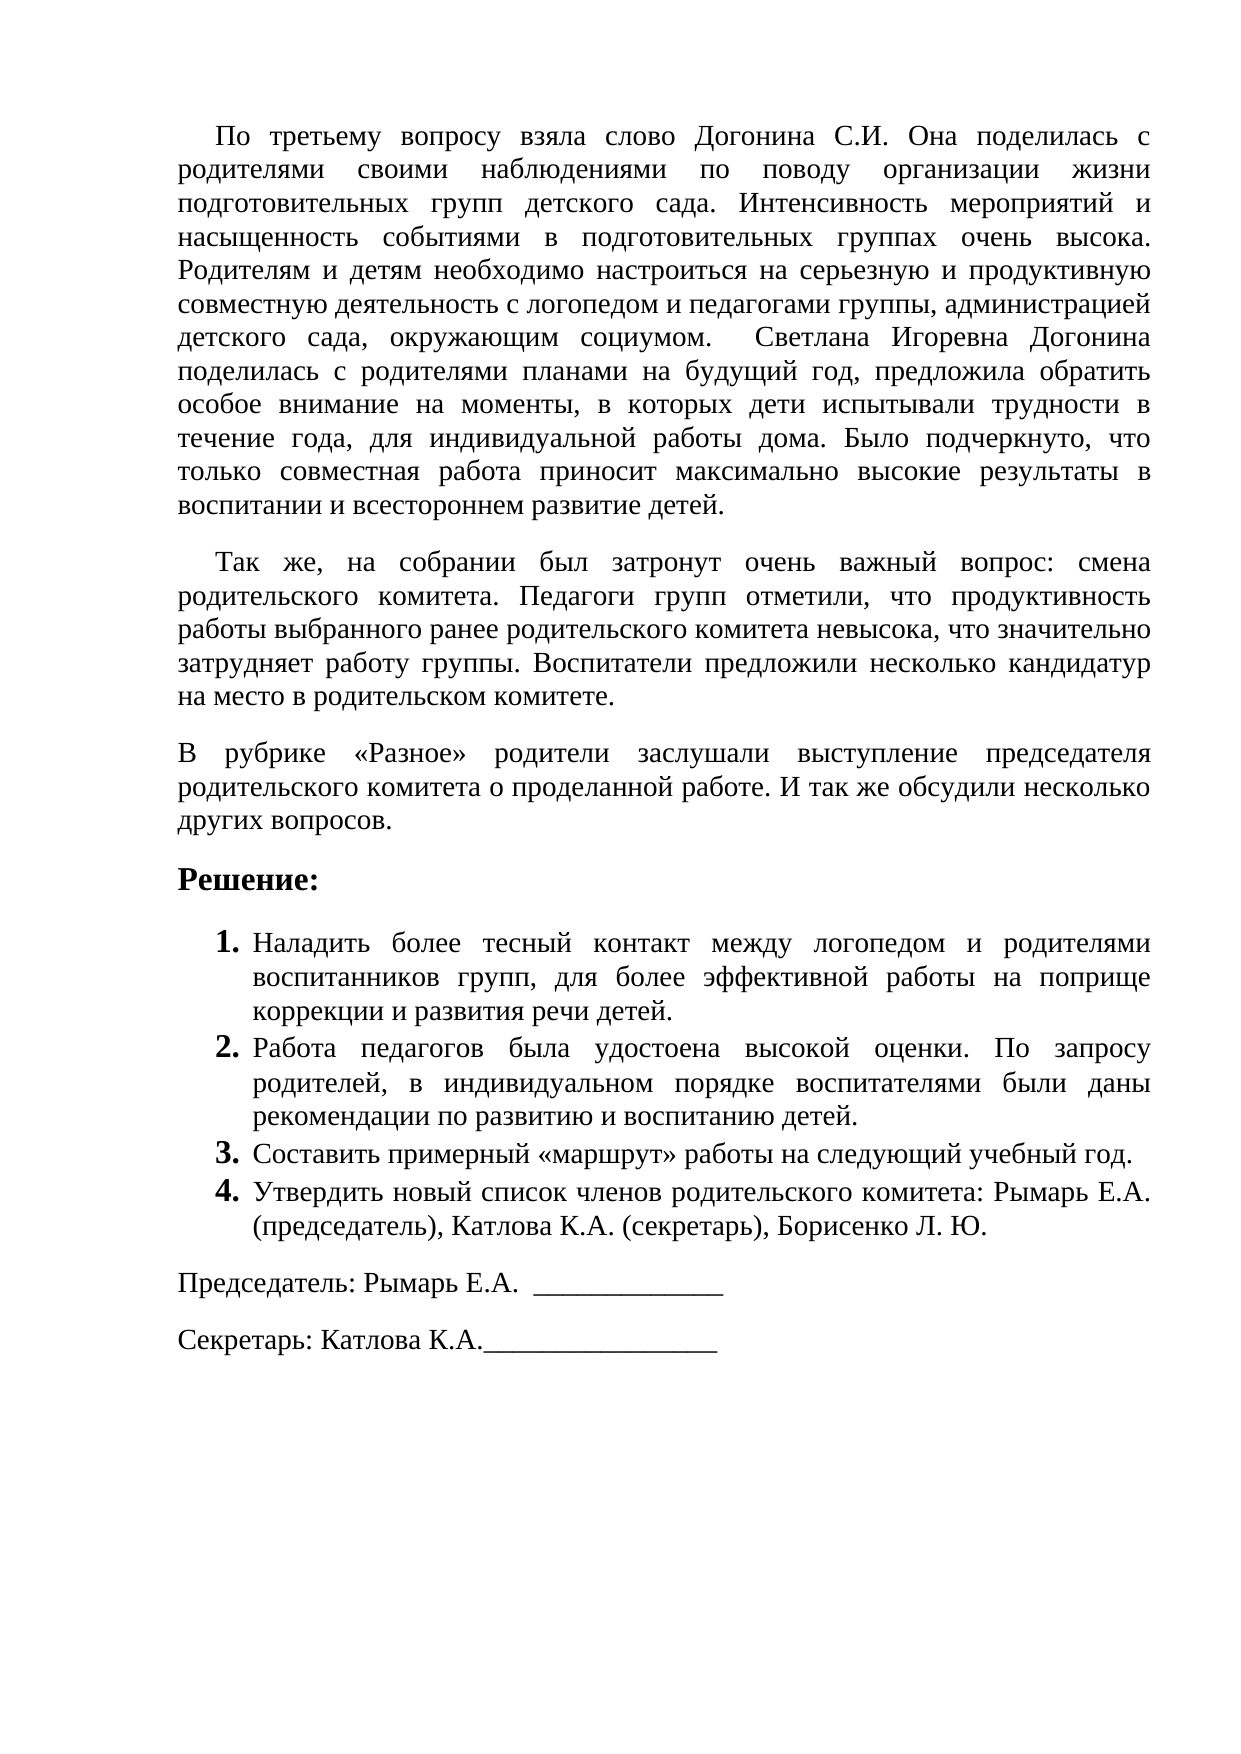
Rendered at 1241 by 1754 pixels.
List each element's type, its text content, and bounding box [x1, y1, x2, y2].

text В рубрике «Разное» родители заслушали выступление председателя родительского комитета о проделанной работе. И так же обсудили несколько других вопросов. [177, 735, 1152, 836]
list Работа педагогов была удостоена высокой оценки. По запросу родителей, в индивидуальном порядке воспитателями были даны рекомендации по развитию и воспитанию детей. [215, 1026, 1152, 1132]
list Утвердить новый список членов родительского комитета: Рымарь Е.А. (председатель), Катлова К.А. (секретарь), Борисенко Л. Ю. [215, 1170, 1152, 1242]
text Секретарь: Катлова К.А.________________ [177, 1322, 1152, 1356]
text Решение: [177, 859, 1152, 898]
list Составить примерный «маршрут» работы на следующий учебный год. [215, 1132, 1152, 1170]
text По третьему вопросу взяла слово Догонина С.И. Она поделилась с родителями своими наблюдениями по поводу организации жизни подготовительных групп детского сада. Интенсивность мероприятий и насыщенность событиями в подготовительных группах очень высока. Родителям и детям необходимо настроиться на серьезную и продуктивную совместную деятельность с логопедом и педагогами группы, администрацией детского сада, окружающим социумом. Светлана Игоревна Догонина поделилась с родителями планами на будущий год, предложила обратить особое внимание на моменты, в которых дети испытывали трудности в течение года, для индивидуальной работы дома. Было подчеркнуто, что только совместная работа приносит максимально высокие результаты в воспитании и всестороннем развитие детей. [177, 118, 1152, 521]
text Так же, на собрании был затронут очень важный вопрос: смена родительского комитета. Педагоги групп отметили, что продуктивность работы выбранного ранее родительского комитета невысока, что значительно затрудняет работу группы. Воспитатели предложили несколько кандидатур на место в родительском комитете. [177, 544, 1152, 712]
list Наладить более тесный контакт между логопедом и родителями воспитанников групп, для более эффективной работы на поприще коррекции и развития речи детей. [215, 921, 1152, 1026]
text Председатель: Рымарь Е.А. _____________ [177, 1266, 1152, 1299]
